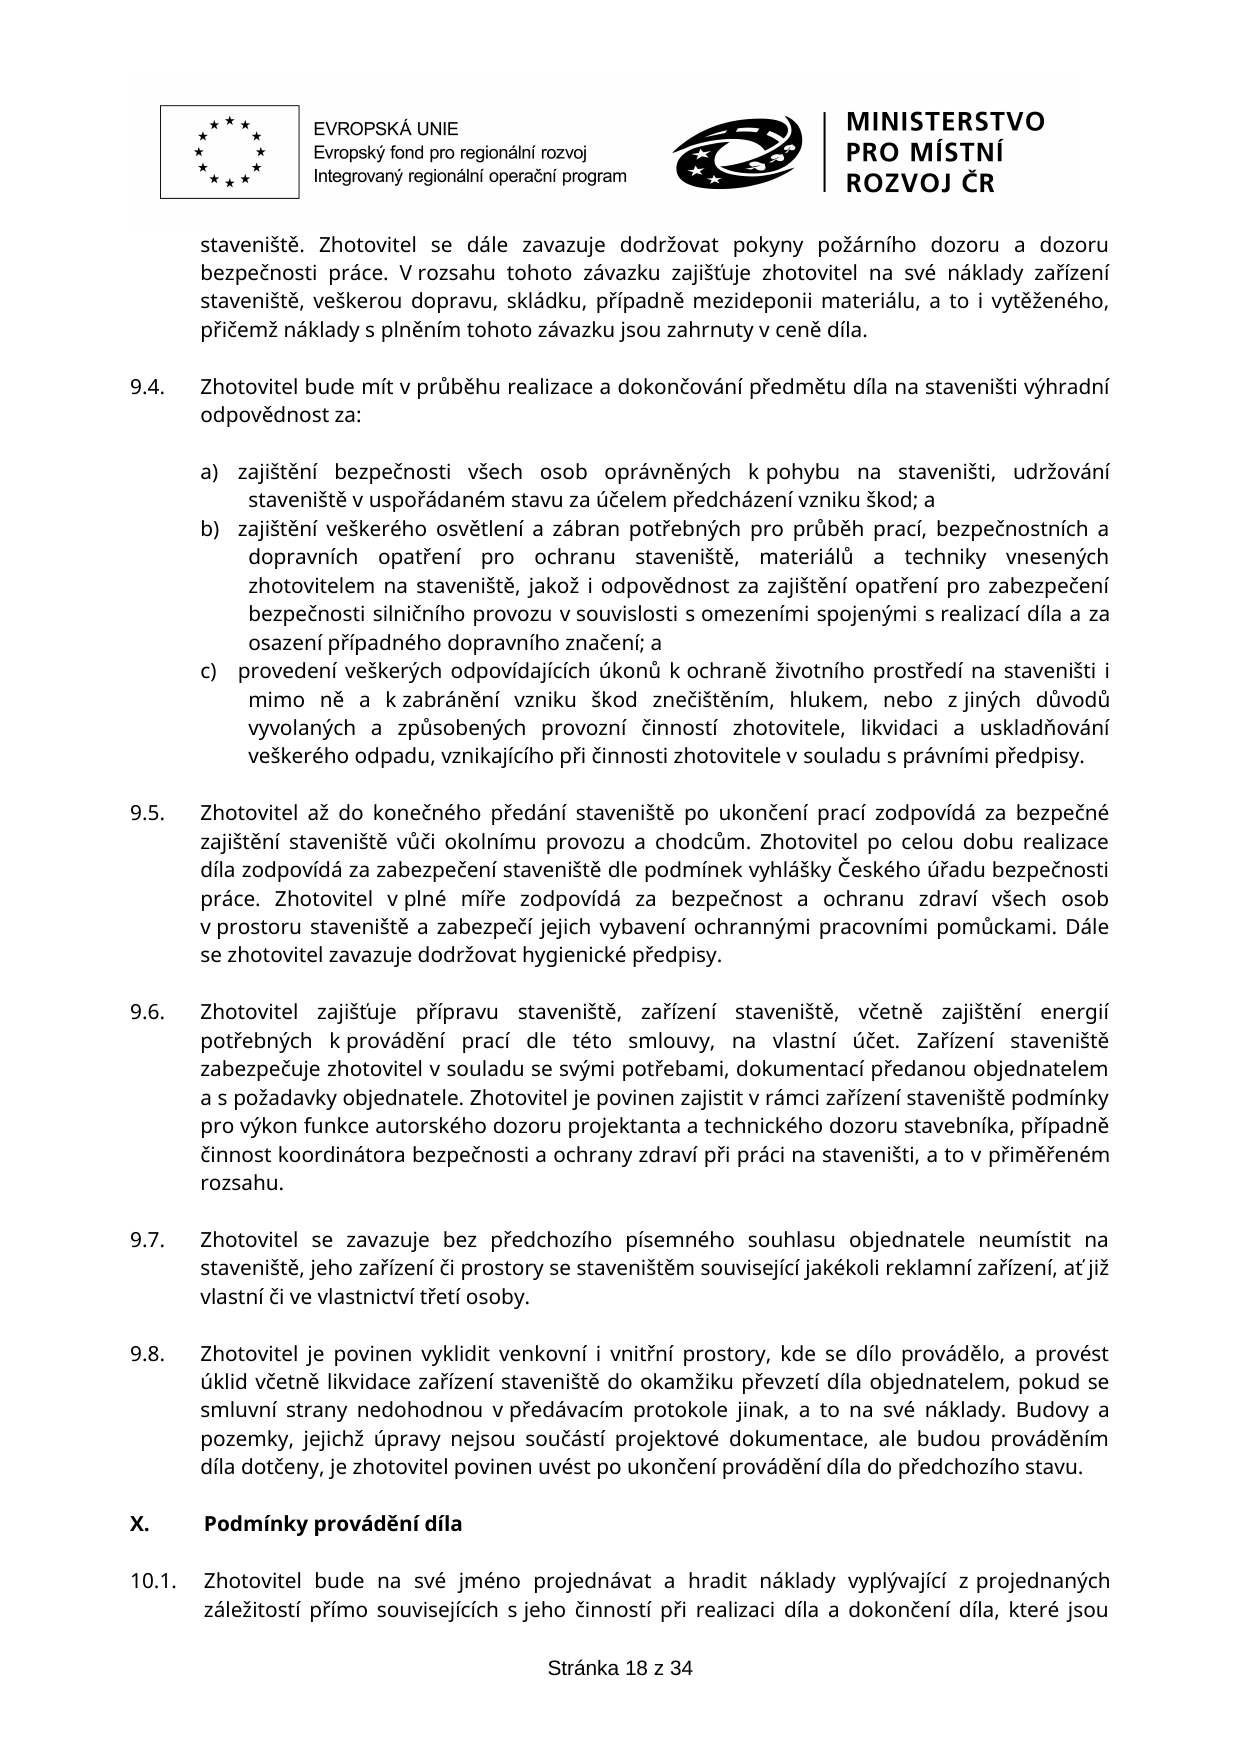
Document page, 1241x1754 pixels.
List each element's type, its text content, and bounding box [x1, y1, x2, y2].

list provedení veškerých odpovídajících úkonů k ochraně životního prostředí na staveništi i mimo ně a k zabránění vzniku škod znečištěním, hlukem, nebo z jiných důvodů vyvolaných a způsobených provozní činností zhotovitele, likvidaci a uskladňování veškerého odpadu, vznikajícího při činnosti zhotovitele v souladu s právními předpisy. [200, 656, 1110, 770]
list zajištění bezpečnosti všech osob oprávněných k pohybu na staveništi, udržování staveniště v uspořádaném stavu za účelem předcházení vzniku škod; a [200, 457, 1110, 514]
list Zhotovitel až do konečného předání staveniště po ukončení prací zodpovídá za bezpečné zajištění staveniště vůči okolnímu provozu a chodcům. Zhotovitel po celou dobu realizace díla zodpovídá za zabezpečení staveniště dle podmínek vyhlášky Českého úřadu bezpečnosti práce. Zhotovitel v plné míře zodpovídá za bezpečnost a ochranu zdraví všech osob v prostoru staveniště a zabezpečí jejich vybavení ochrannými pracovními pomůckami. Dále se zhotovitel zavazuje dodržovat hygienické předpisy. [130, 798, 1110, 969]
list Zhotovitel se zavazuje bez předchozího písemného souhlasu objednatele neumístit na staveniště, jeho zařízení či prostory se staveništěm související jakékoli reklamní zařízení, ať již vlastní či ve vlastnictví třetí osoby. [130, 1225, 1110, 1310]
list Zhotovitel bude mít v průběhu realizace a dokončování předmětu díla na staveništi výhradní odpovědnost za: [130, 372, 1110, 429]
picture [129, 73, 1075, 230]
list Zhotovitel zajišťuje přípravu staveniště, zařízení staveniště, včetně zajištění energií potřebných k provádění prací dle této smlouvy, na vlastní účet. Zařízení staveniště zabezpečuje zhotovitel v souladu se svými potřebami, dokumentací předanou objednatelem a s požadavky objednatele. Zhotovitel je povinen zajistit v rámci zařízení staveniště podmínky pro výkon funkce autorského dozoru projektanta a technického dozoru stavebníka, případně činnost koordinátora bezpečnosti a ochrany zdraví při práci na staveništi, a to v přiměřeném rozsahu. [130, 997, 1110, 1197]
list Zhotovitel je povinen vyklidit venkovní i vnitřní prostory, kde se dílo provádělo, a provést úklid včetně likvidace zařízení staveniště do okamžiku převzetí díla objednatelem, pokud se smluvní strany nedohodnou v předávacím protokole jinak, a to na své náklady. Budovy a pozemky, jejichž úpravy nejsou součástí projektové dokumentace, ale budou prováděním díla dotčeny, je zhotovitel povinen uvést po ukončení provádění díla do předchozího stavu. [130, 1339, 1110, 1481]
list zajištění veškerého osvětlení a zábran potřebných pro průběh prací, bezpečnostních a dopravních opatření pro ochranu staveniště, materiálů a techniky vnesených zhotovitelem na staveniště, jakož i odpovědnost za zajištění opatření pro zabezpečení bezpečnosti silničního provozu v souvislosti s omezeními spojenými s realizací díla a za osazení případného dopravního značení; a [200, 514, 1110, 656]
text X. Podmínky provádění díla [130, 1509, 1110, 1538]
